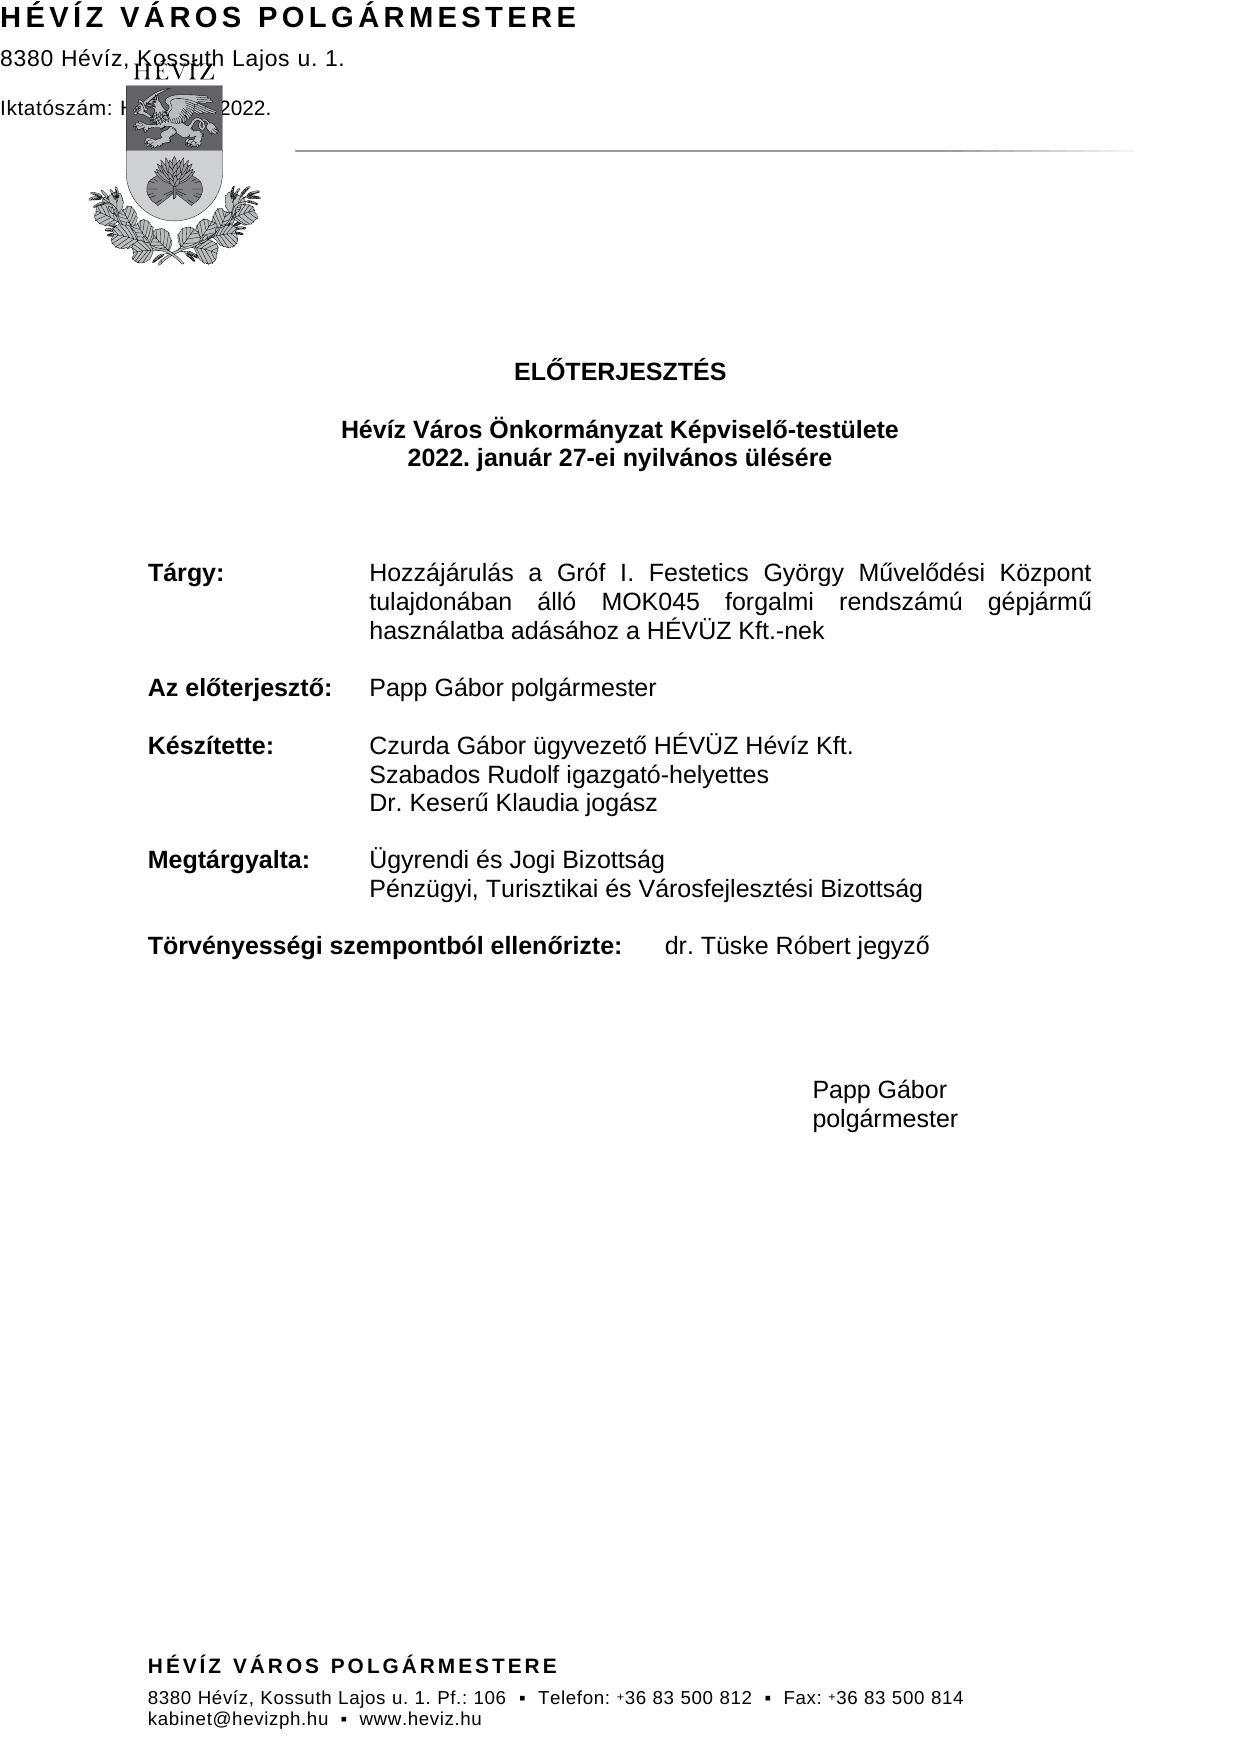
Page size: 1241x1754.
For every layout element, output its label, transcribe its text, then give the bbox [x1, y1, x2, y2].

text Hévíz Város Önkormányzat Képviselő-testülete [148, 414, 1093, 443]
text 2022. január 27-ei nyilvános ülésére [148, 443, 1093, 472]
text polgármester [148, 1104, 1093, 1133]
text Készítette: Czurda Gábor ügyvezető HÉVÜZ Hévíz Kft. [148, 731, 1093, 759]
text Az előterjesztő: Papp Gábor polgármester [148, 673, 1093, 702]
text ELŐTERJESZTÉS [148, 357, 1093, 386]
text Pénzügyi, Turisztikai és Városfejlesztési Bizottság [148, 874, 1093, 903]
text Megtárgyalta: Ügyrendi és Jogi Bizottság [148, 845, 1093, 874]
text Szabados Rudolf igazgató-helyettes [148, 759, 1093, 788]
text Papp Gábor [148, 1075, 1093, 1104]
text Törvényességi szempontból ellenőrizte: dr. Tüske Róbert jegyző [148, 931, 1093, 960]
list Tárgy: Hozzájárulás a Gróf I. Festetics György Művelődési Központ tulajdonában álló MOK045 forgalmi rendszámú gépjármű használatba adásához a HÉVÜZ Kft.-nek [148, 558, 1093, 644]
text Dr. Keserű Klaudia jogász [148, 788, 1093, 817]
